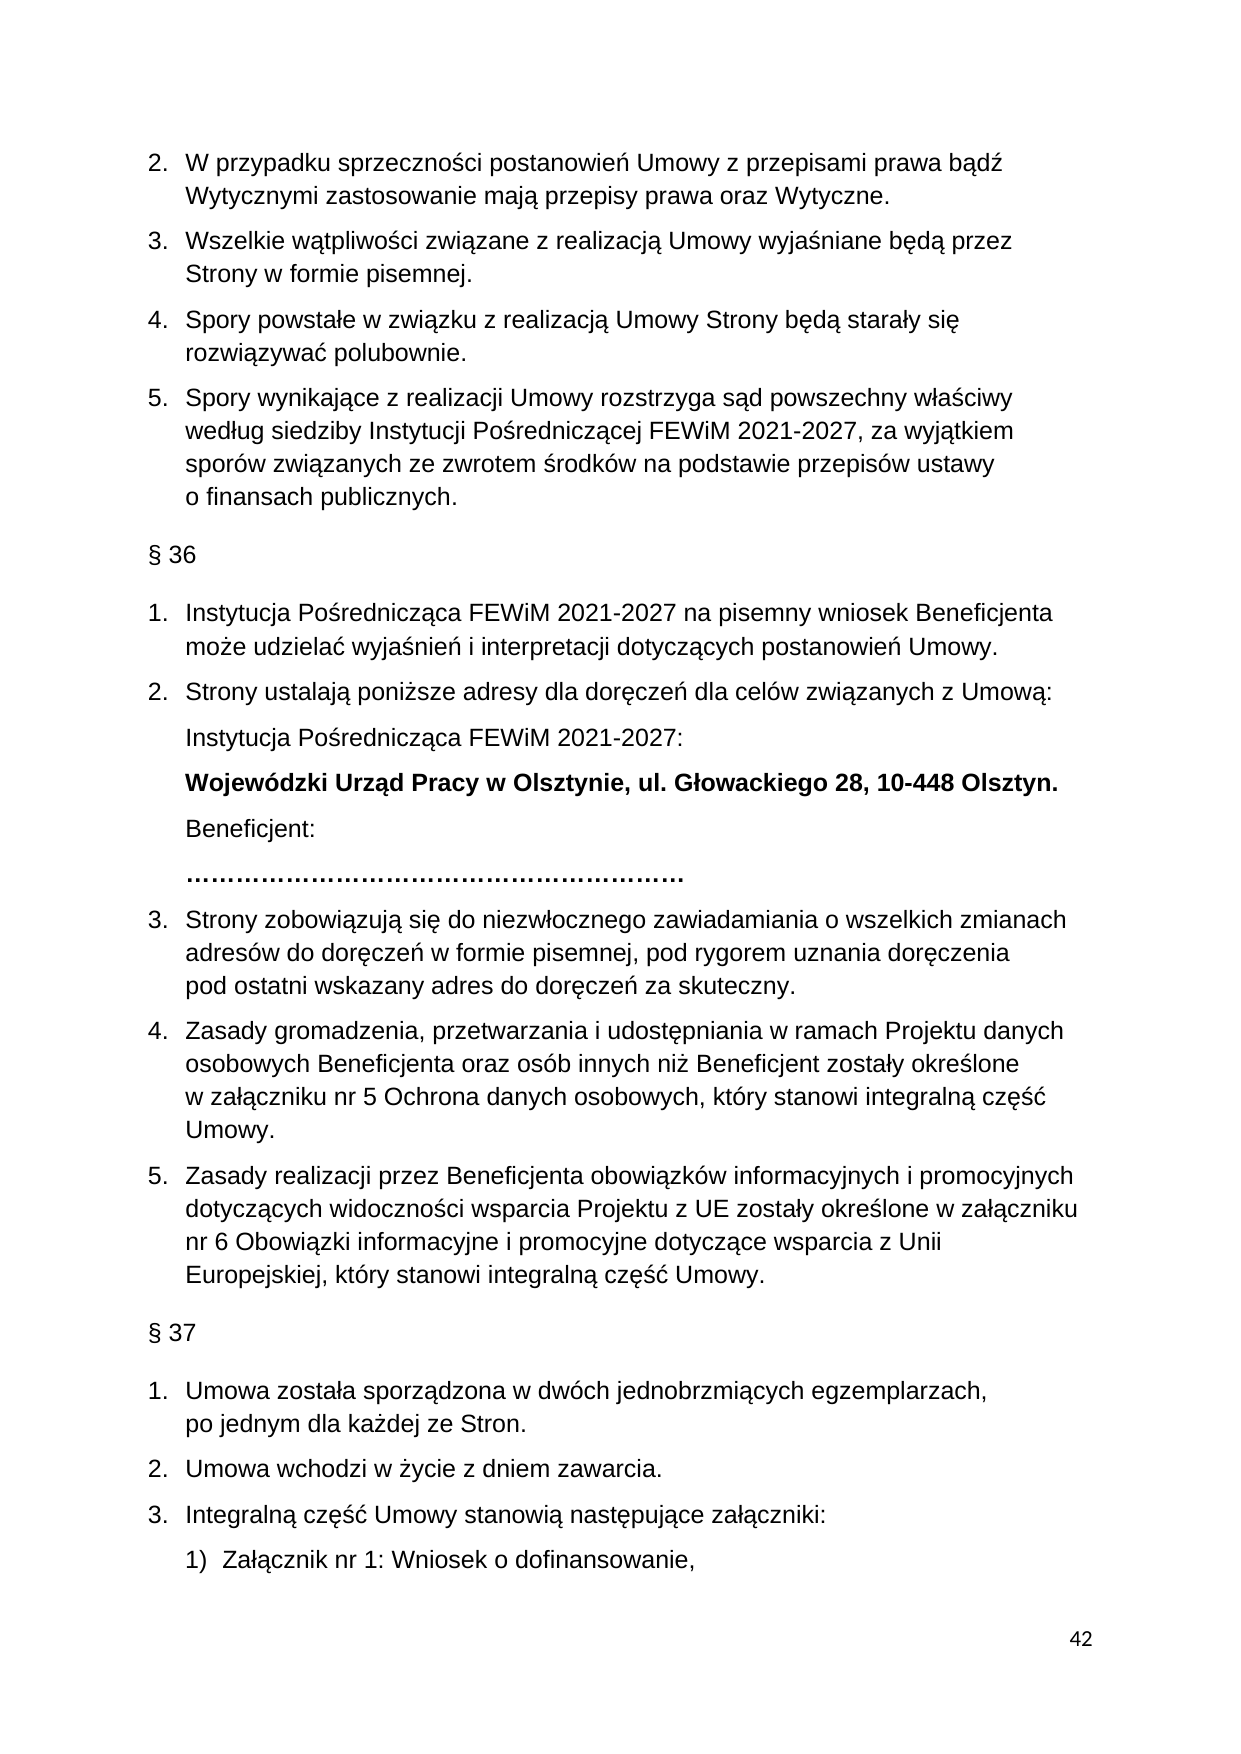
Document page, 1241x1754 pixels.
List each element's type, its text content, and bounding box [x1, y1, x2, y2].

list Zasady gromadzenia, przetwarzania i udostępniania w ramach Projektu danych osobowych Beneficjenta oraz osób innych niż Beneficjent zostały określone w załączniku nr 5 Ochrona danych osobowych, który stanowi integralną część Umowy. [148, 1016, 1092, 1144]
list W przypadku sprzeczności postanowień Umowy z przepisami prawa bądź Wytycznymi zastosowanie mają przepisy prawa oraz Wytyczne. [148, 148, 1092, 209]
text § 37 [148, 1318, 1092, 1347]
list Spory wynikające z realizacji Umowy rozstrzyga sąd powszechny właściwy według siedziby Instytucji Pośredniczącej FEWiM 2021-2027, za wyjątkiem sporów związanych ze zwrotem środków na podstawie przepisów ustawy o finansach publicznych. [148, 383, 1092, 511]
list Instytucja Pośrednicząca FEWiM 2021-2027 na pisemny wniosek Beneficjenta może udzielać wyjaśnień i interpretacji dotyczących postanowień Umowy. [148, 598, 1092, 660]
list Integralną część Umowy stanowią następujące załączniki: [148, 1500, 1092, 1529]
list Spory powstałe w związku z realizacją Umowy Strony będą starały się rozwiązywać polubownie. [148, 305, 1092, 367]
list Strony zobowiązują się do niezwłocznego zawiadamiania o wszelkich zmianach adresów do doręczeń w formie pisemnej, pod rygorem uznania doręczenia pod ostatni wskazany adres do doręczeń za skuteczny. [148, 904, 1092, 999]
list Wszelkie wątpliwości związane z realizacją Umowy wyjaśniane będą przez Strony w formie pisemnej. [148, 226, 1092, 288]
text Wojewódzki Urząd Pracy w Olsztynie, ul. Głowackiego 28, 10-448 Olsztyn. [148, 768, 1092, 797]
list Instytucja Pośrednicząca FEWiM 2021-2027: [185, 722, 1092, 751]
list Beneficjent: [185, 813, 1092, 842]
text § 36 [148, 540, 1092, 569]
list Umowa została sporządzona w dwóch jednobrzmiących egzemplarzach, po jednym dla każdej ze Stron. [148, 1376, 1092, 1438]
list Zasady realizacji przez Beneficjenta obowiązków informacyjnych i promocyjnych dotyczących widoczności wsparcia Projektu z UE zostały określone w załączniku nr 6 Obowiązki informacyjne i promocyjne dotyczące wsparcia z Unii Europejskiej, który stanowi integralną część Umowy. [148, 1161, 1092, 1288]
list Załącznik nr 1: Wniosek o dofinansowanie, [185, 1545, 1092, 1574]
list …………………………………………………… [185, 859, 1092, 888]
list Umowa wchodzi w życie z dniem zawarcia. [148, 1454, 1092, 1483]
list Strony ustalają poniższe adresy dla doręczeń dla celów związanych z Umową: [148, 677, 1092, 706]
